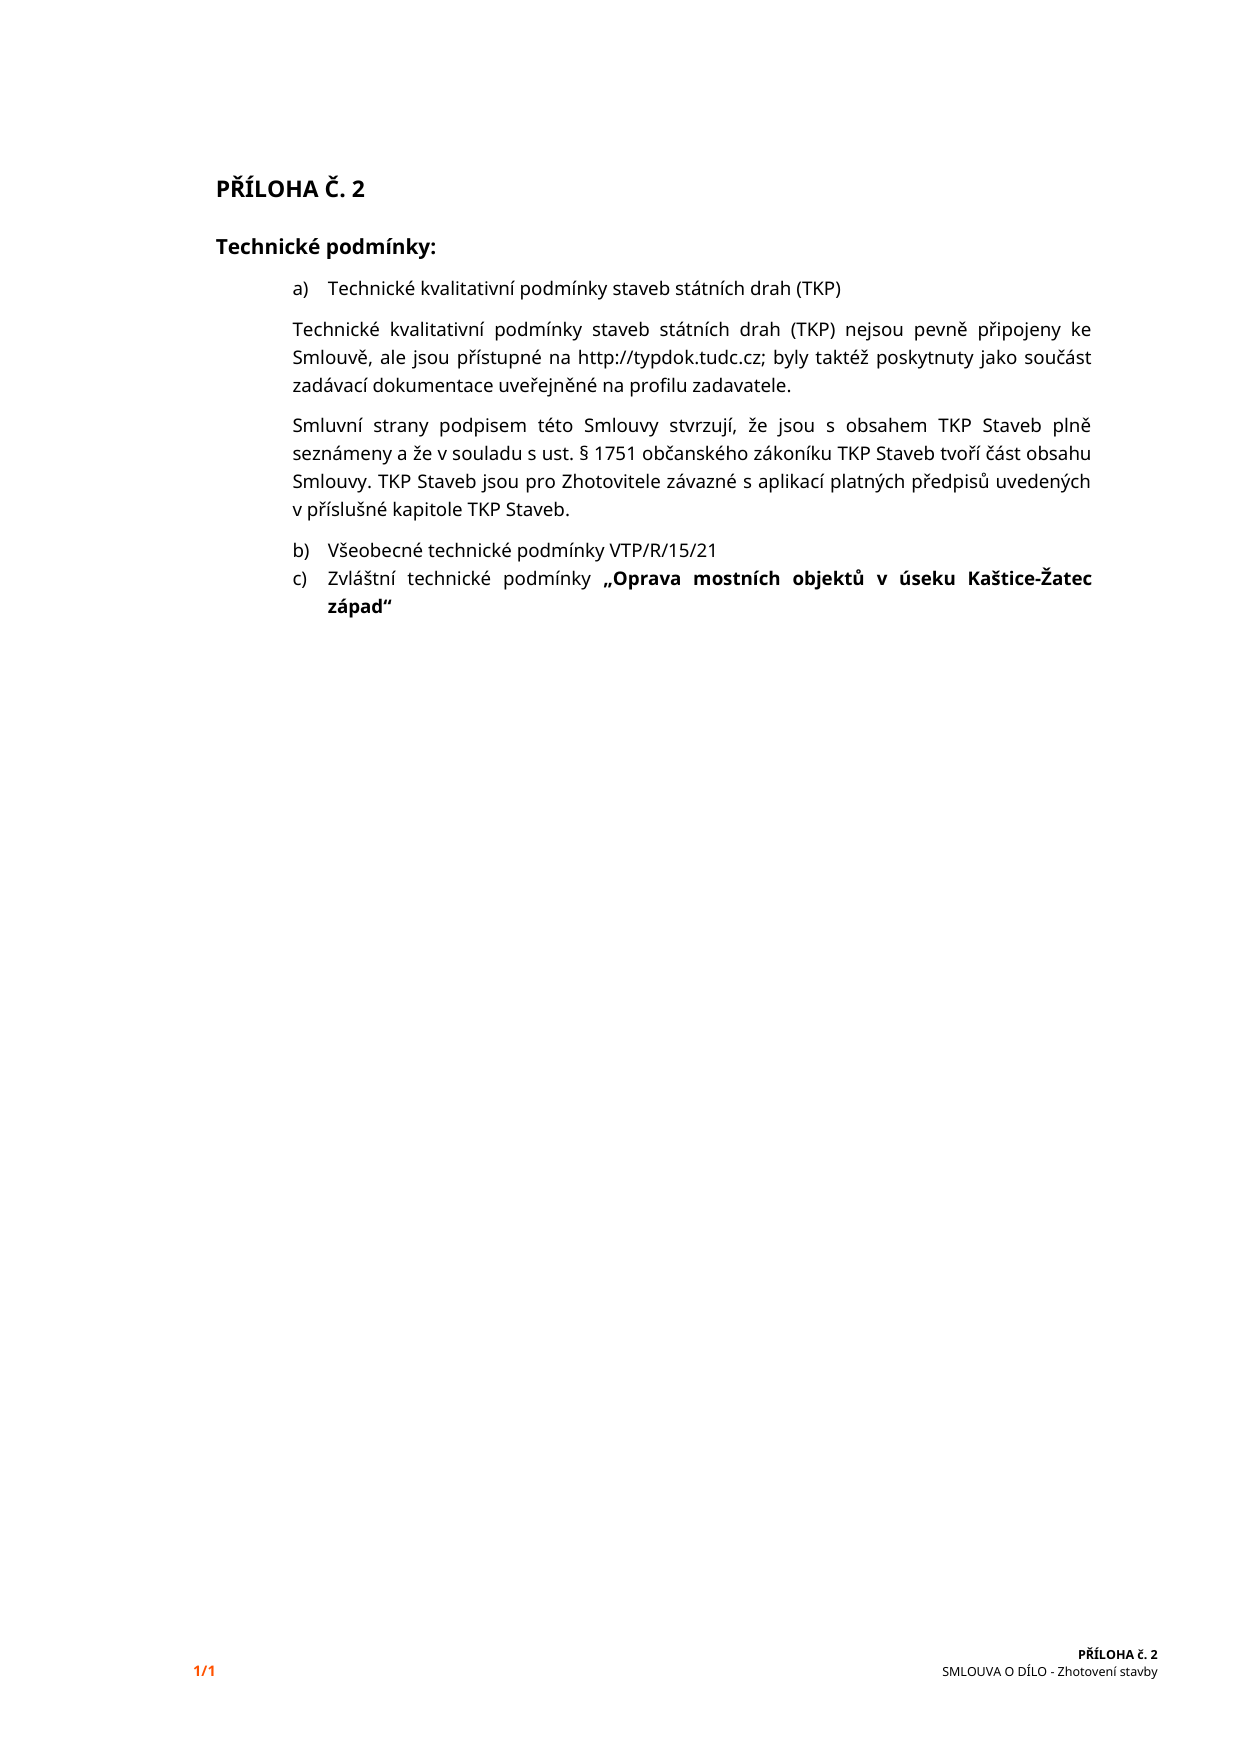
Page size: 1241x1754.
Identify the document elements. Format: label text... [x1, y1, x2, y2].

text Smluvní strany podpisem této Smlouvy stvrzují, že jsou s obsahem TKP Staveb plně seznámeny a že v souladu s ust. § 1751 občanského zákoníku TKP Staveb tvoří část obsahu Smlouvy. TKP Staveb jsou pro Zhotovitele závazné s aplikací platných předpisů uvedených v příslušné kapitole TKP Staveb. [292, 413, 1093, 522]
text Všeobecné technické podmínky VTP/R/15/21 [292, 537, 1093, 563]
text Technické kvalitativní podmínky staveb státních drah (TKP) nejsou pevně připojeny ke Smlouvě, ale jsou přístupné na http://typdok.tudc.cz; byly taktéž poskytnuty jako součást zadávací dokumentace uveřejněné na profilu zadavatele. [292, 316, 1093, 398]
text Zvláštní technické podmínky „Oprava mostních objektů v úseku Kaštice-Žatec západ“ [292, 565, 1093, 619]
text Technické podmínky: [216, 232, 1093, 260]
list Technické kvalitativní podmínky staveb státních drah (TKP) [292, 276, 1093, 301]
text Příloha č. 2 [216, 172, 1093, 204]
